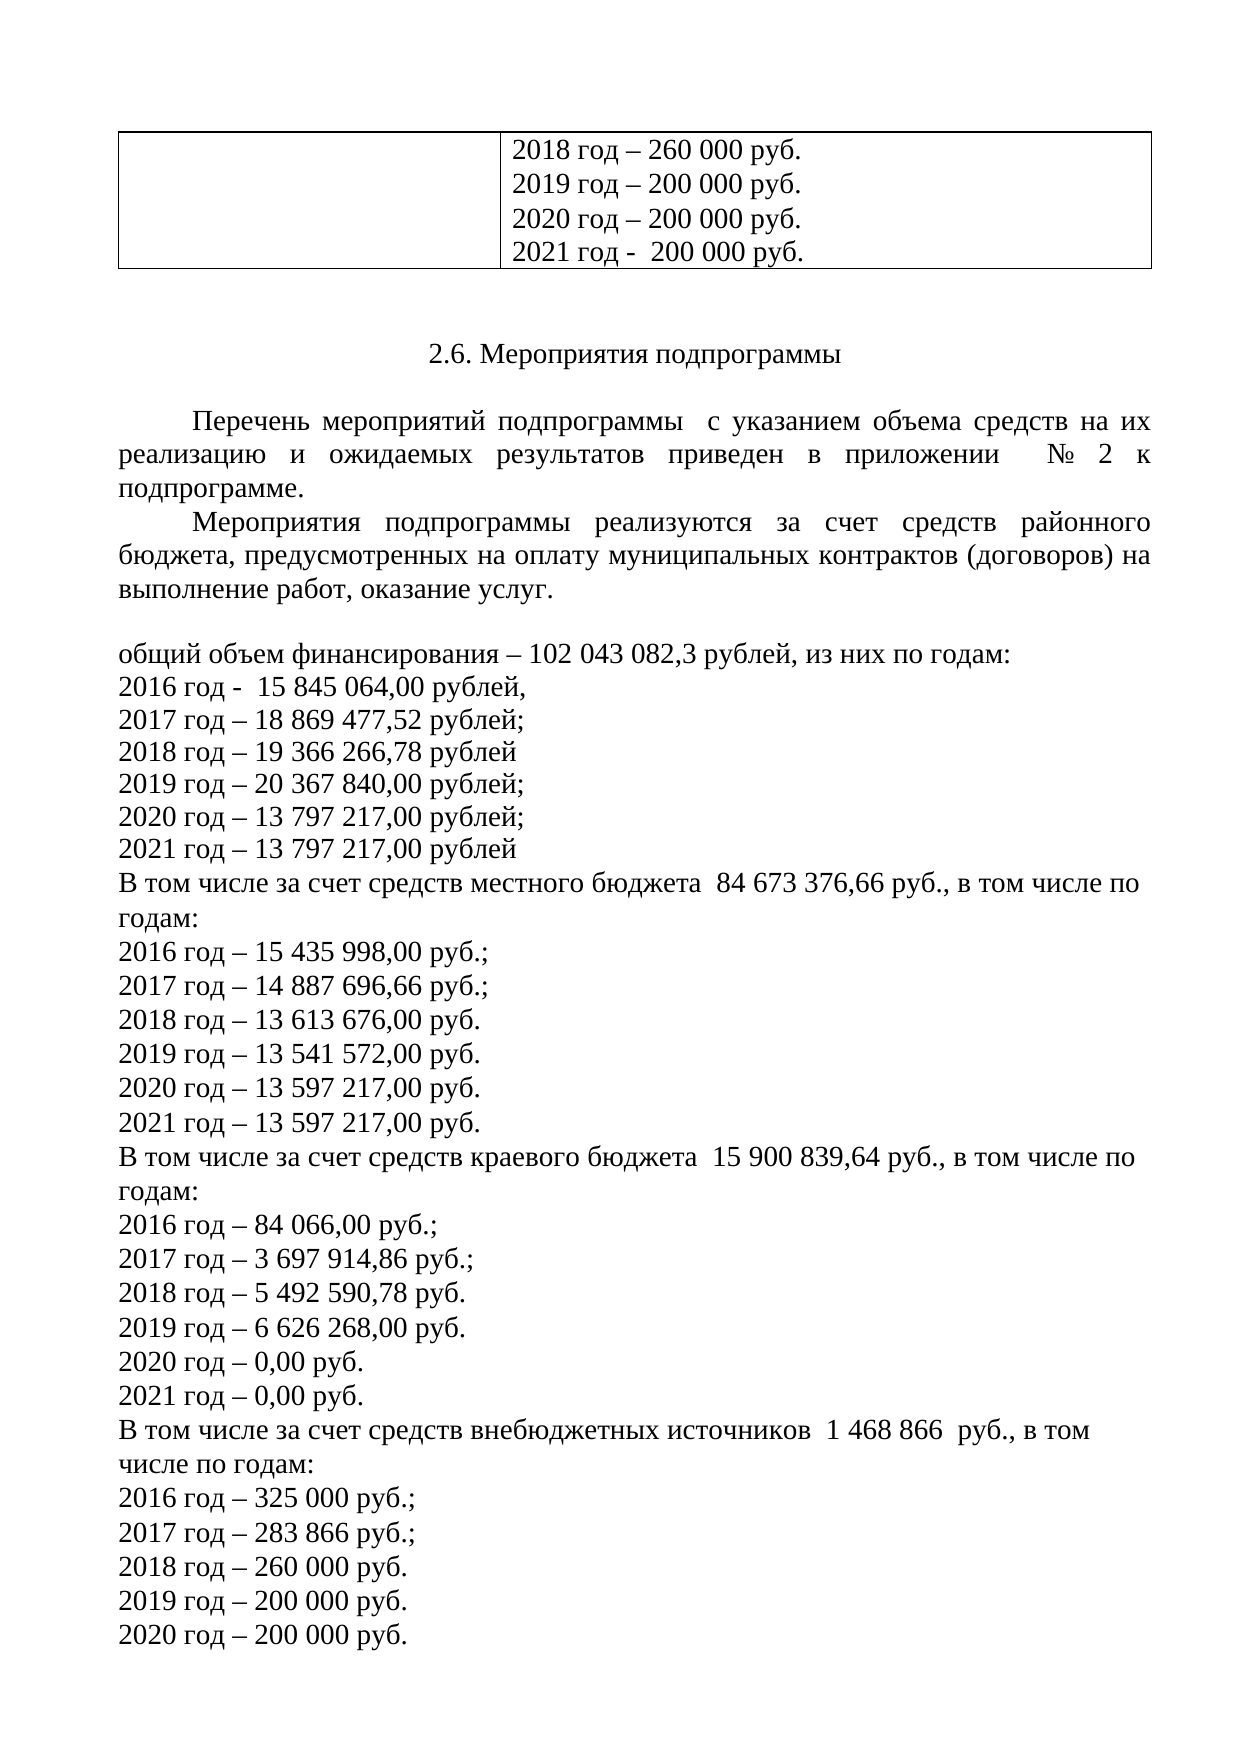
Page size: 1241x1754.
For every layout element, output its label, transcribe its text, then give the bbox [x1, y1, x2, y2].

text 2020 год – 13 597 217,00 руб. [118, 1071, 1152, 1104]
text 2016 год – 84 066,00 руб.; [118, 1207, 1152, 1241]
text 2017 год – 14 887 696,66 руб.; [118, 968, 1152, 1002]
text 2020 год – 0,00 руб. [118, 1344, 1152, 1377]
text 2021 год – 13 597 217,00 руб. [118, 1105, 1152, 1138]
text 2016 год – 15 435 998,00 руб.; [118, 934, 1152, 967]
text 2016 год - 15 845 064,00 рублей, 2017 год – 18 869 477,52 рублей; 2018 год – 19 366 266,78 рублей [118, 670, 1152, 768]
text 2019 год – 20 367 840,00 рублей; [118, 768, 1152, 801]
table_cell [501, 133, 1151, 268]
text 2017 год – 283 866 руб.; [118, 1515, 1152, 1548]
text Мероприятия подпрограммы реализуются за счет средств районного бюджета, предусмотренных на оплату муниципальных контрактов (договоров) на выполнение работ, оказание услуг. [118, 504, 1152, 604]
text 2019 год – 13 541 572,00 руб. [118, 1036, 1152, 1070]
text В том числе за счет средств внебюджетных источников 1 468 866 руб., в том числе по годам: [118, 1412, 1152, 1480]
text 2021 год – 0,00 руб. [118, 1378, 1152, 1412]
text 2019 год – 6 626 268,00 руб. [118, 1310, 1152, 1343]
text 2020 год – 200 000 руб. [118, 1617, 1152, 1651]
text 2019 год – 200 000 руб. [118, 1583, 1152, 1617]
text В том числе за счет средств краевого бюджета 15 900 839,64 руб., в том числе по годам: [118, 1139, 1152, 1207]
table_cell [119, 133, 500, 268]
text 2017 год – 3 697 914,86 руб.; [118, 1241, 1152, 1275]
text 2020 год – 13 797 217,00 рублей; [118, 801, 1152, 833]
text 2018 год – 13 613 676,00 руб. [118, 1002, 1152, 1036]
text 2018 год – 5 492 590,78 руб. [118, 1276, 1152, 1309]
text 2.6. Мероприятия подпрограммы [118, 336, 1152, 369]
text 2018 год – 260 000 руб. [118, 1549, 1152, 1582]
text Перечень мероприятий подпрограммы с указанием объема средств на их реализацию и ожидаемых результатов приведен в приложении № 2 к подпрограмме. [118, 403, 1152, 504]
text 2016 год – 325 000 руб.; [118, 1481, 1152, 1514]
text В том числе за счет средств местного бюджета 84 673 376,66 руб., в том числе по годам: [118, 866, 1152, 933]
text общий объем финансирования – 102 043 082,3 рублей, из них по годам: [118, 638, 1152, 670]
text 2021 год – 13 797 217,00 рублей [118, 833, 1152, 866]
